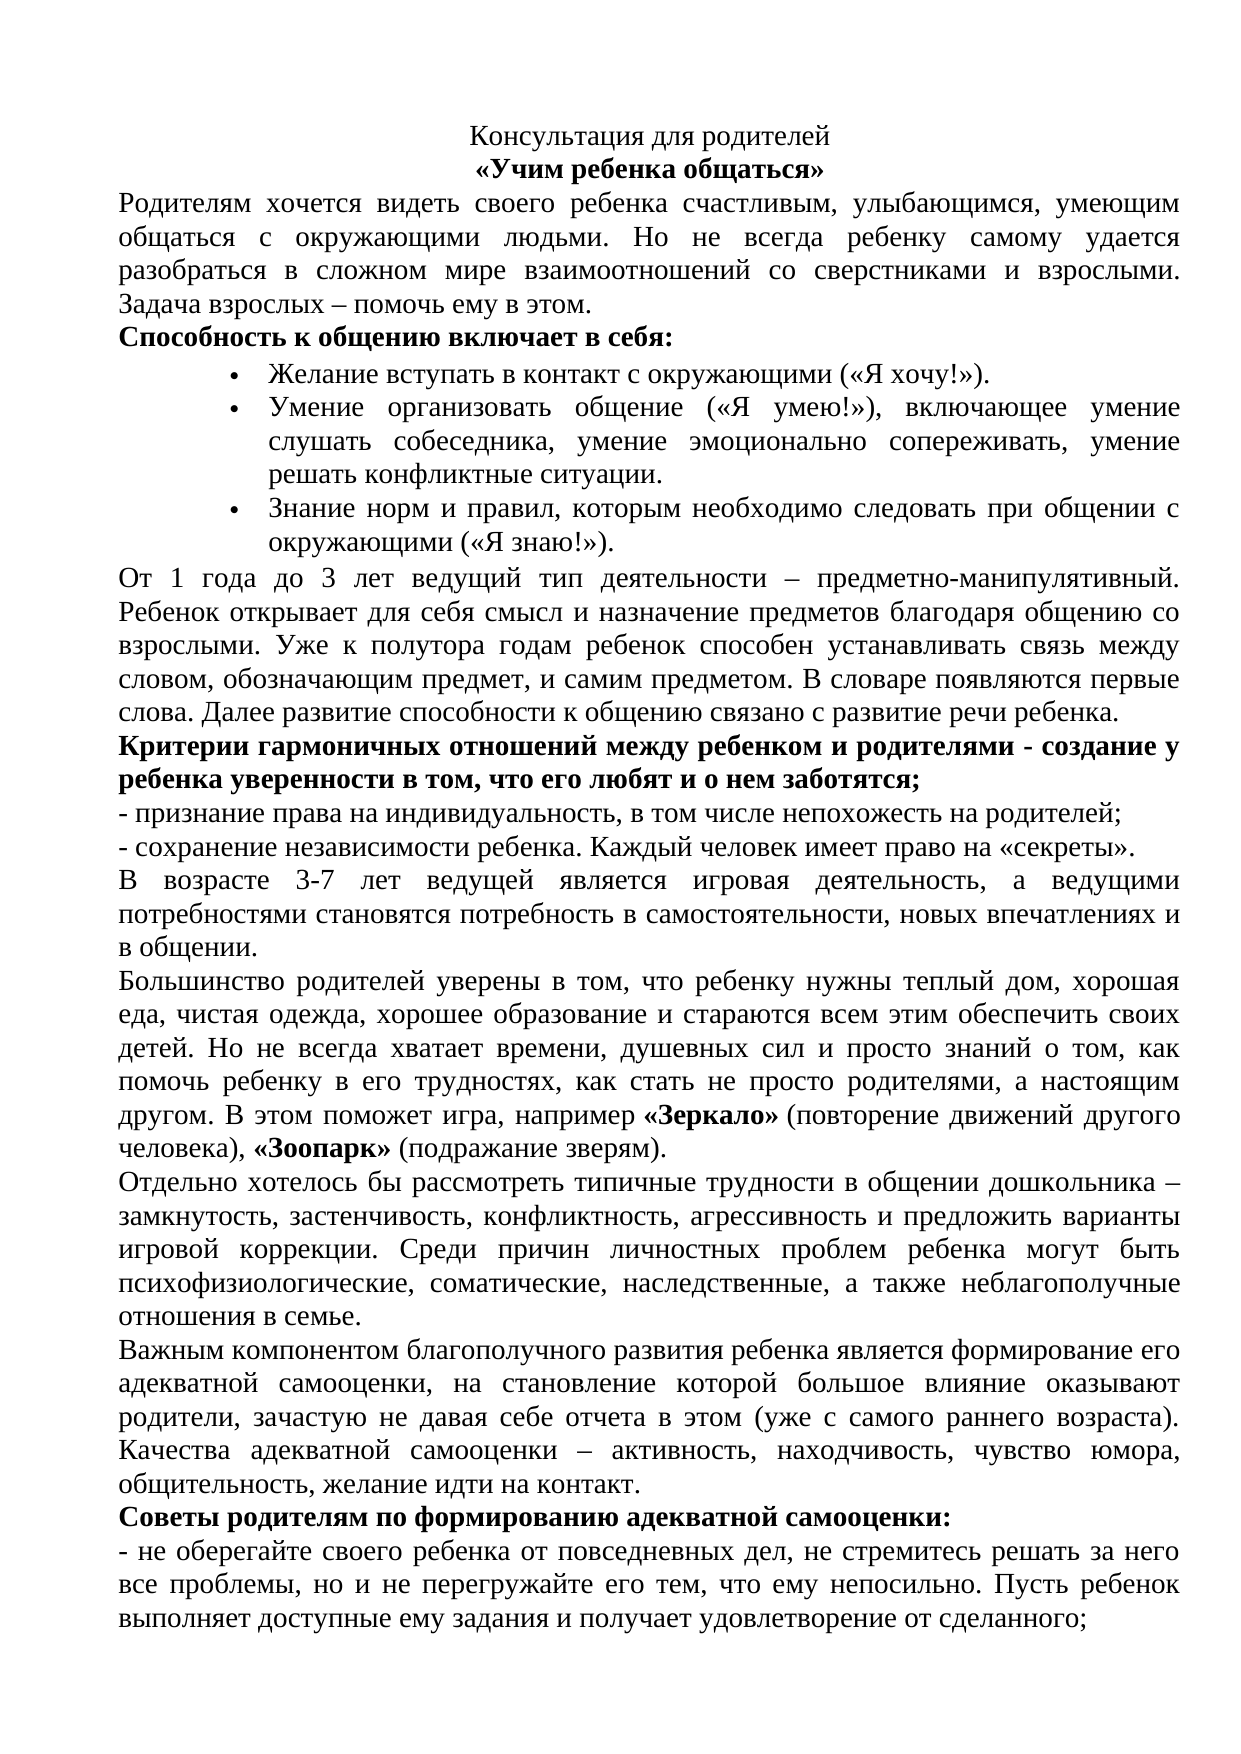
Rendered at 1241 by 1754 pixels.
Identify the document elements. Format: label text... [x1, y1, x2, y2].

text От 1 года до 3 лет ведущий тип деятельности – предметно-манипулятивный. Ребенок открывает для себя смысл и назначение предметов благодаря общению со взрослыми. Уже к полутора годам ребенок способен устанавливать связь между словом, обозначающим предмет, и самим предметом. В словаре появляются первые слова. Далее развитие способности к общению связано с развитие речи ребенка. [118, 560, 1181, 728]
list Желание вступать в контакт с окружающими («Я хочу!»). [231, 356, 1181, 389]
list Знание норм и правил, которым необходимо следовать при общении с окружающими («Я знаю!»). [231, 490, 1181, 557]
text Важным компонентом благополучного развития ребенка является формирование его адекватной самооценки, на становление которой большое влияние оказывают родители, зачастую не давая себе отчета в этом (уже с самого раннего возраста). Качества адекватной самооценки – активность, находчивость, чувство юмора, общительность, желание идти на контакт. [118, 1332, 1181, 1499]
text Способность к общению включает в себя: [118, 319, 1181, 353]
text Отдельно хотелось бы рассмотреть типичные трудности в общении дошкольника – замкнутость, застенчивость, конфликтность, агрессивность и предложить варианты игровой коррекции. Среди причин личностных проблем ребенка могут быть психофизиологические, соматические, наследственные, а также неблагополучные отношения в семье. [118, 1164, 1181, 1332]
text - признание права на индивидуальность, в том числе непохожесть на родителей; [118, 795, 1181, 829]
text Родителям хочется видеть своего ребенка счастливым, улыбающимся, умеющим общаться с окружающими людьми. Но не всегда ребенку самому удается разобраться в сложном мире взаимоотношений со сверстниками и взрослыми. Задача взрослых – помочь ему в этом. [118, 185, 1181, 319]
text Советы родителям по формированию адекватной самооценки: [118, 1499, 1181, 1533]
text В возрасте 3-7 лет ведущей является игровая деятельность, а ведущими потребностями становятся потребность в самостоятельности, новых впечатлениях и в общении. [118, 862, 1181, 963]
text - не оберегайте своего ребенка от повседневных дел, не стремитесь решать за него все проблемы, но и не перегружайте его тем, что ему непосильно. Пусть ребенок выполняет доступные ему задания и получает удовлетворение от сделанного; [118, 1533, 1181, 1634]
list Умение организовать общение («Я умею!»), включающее умение слушать собеседника, умение эмоционально сопереживать, умение решать конфликтные ситуации. [231, 389, 1181, 490]
text - сохранение независимости ребенка. Каждый человек имеет право на «секреты». [118, 829, 1181, 862]
text «Учим ребенка общаться» [118, 152, 1181, 185]
text Критерии гармоничных отношений между ребенком и родителями - создание у ребенка уверенности в том, что его любят и о нем заботятся; [118, 728, 1181, 795]
text Консультация для родителей [118, 118, 1181, 152]
text Большинство родителей уверены в том, что ребенку нужны теплый дом, хорошая еда, чистая одежда, хорошее образование и стараются всем этим обеспечить своих детей. Но не всегда хватает времени, душевных сил и просто знаний о том, как помочь ребенку в его трудностях, как стать не просто родителями, а настоящим другом. В этом поможет игра, например «Зеркало» (повторение движений другого человека), «Зоопарк» (подражание зверям). [118, 963, 1181, 1164]
